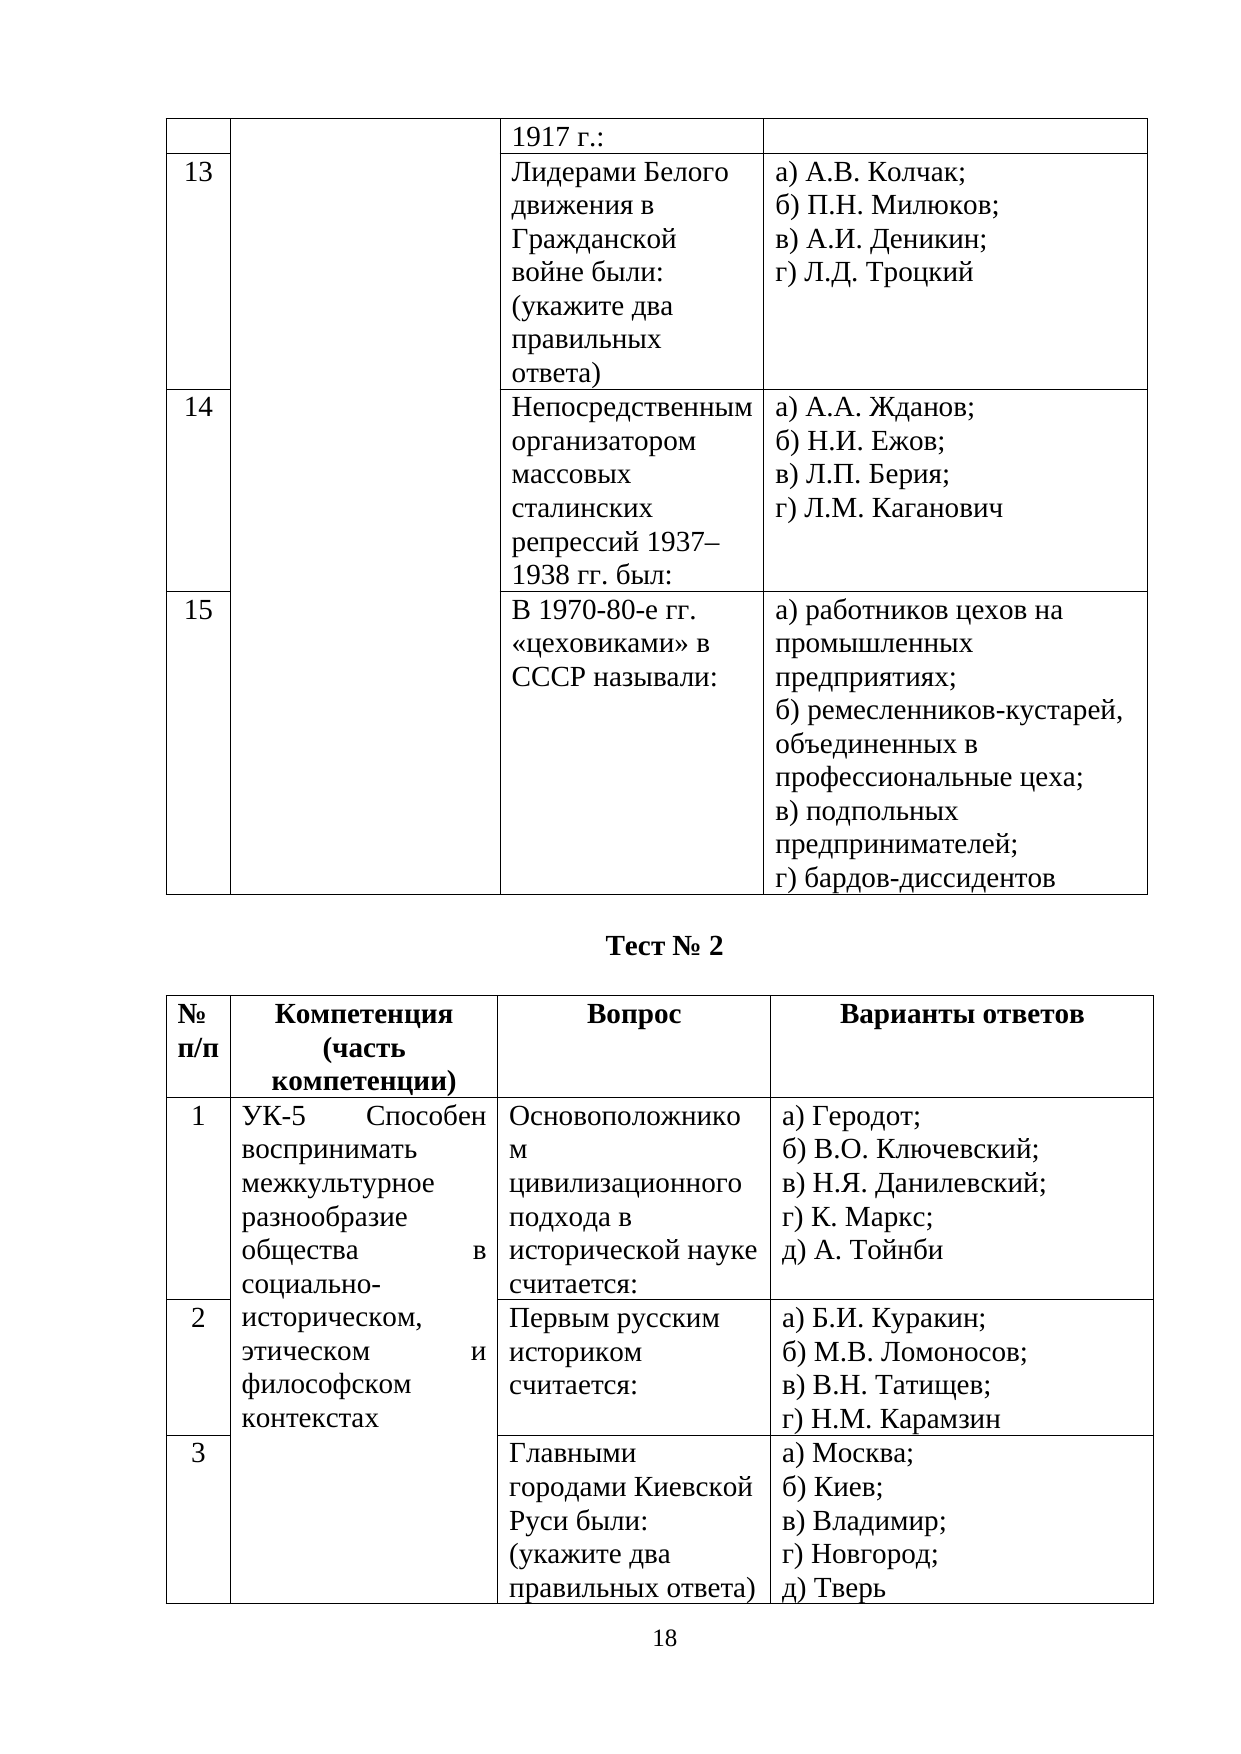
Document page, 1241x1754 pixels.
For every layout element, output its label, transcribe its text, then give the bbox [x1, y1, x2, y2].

table_cell а) работников цехов на промышленных предприятиях; б) ремесленников-кустарей, объединенных в профессиональные цеха; в) подпольных предпринимателей; г) бардов-диссидентов [764, 592, 1147, 894]
text Тест № 2 [177, 928, 1152, 962]
table_cell а) А.А. Жданов; б) Н.И. Ежов; в) Л.П. Берия; г) Л.М. Каганович [764, 390, 1147, 591]
table_header Компетенция (часть компетенции) [231, 996, 497, 1097]
table_cell Непосредственным организатором массовых сталинских репрессий 1937–1938 гг. был: [501, 390, 763, 591]
table_cell 13 [167, 154, 230, 388]
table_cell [501, 119, 763, 153]
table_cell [764, 119, 1147, 153]
table_header № п/п [167, 996, 230, 1097]
table_cell 14 [167, 390, 230, 591]
table_cell 12 [167, 119, 230, 153]
table_cell 15 [167, 592, 230, 894]
table_cell Основоположником цивилизационного подхода в исторической науке считается: [498, 1098, 770, 1299]
table_header Варианты ответов [771, 996, 1153, 1097]
table_cell а) Москва; б) Киев; в) Владимир; г) Новгород; д) Тверь [771, 1436, 1153, 1603]
table_cell Главными городами Киевской Руси были: (укажите два правильных ответа) [498, 1436, 770, 1603]
table_cell В 1970-80-е гг. «цеховиками» в СССР называли: [501, 592, 763, 894]
table_cell а) А.В. Колчак; б) П.Н. Милюков; в) А.И. Деникин; г) Л.Д. Троцкий [764, 154, 1147, 388]
table_cell 3 [167, 1436, 230, 1603]
table_cell УК-5 Способен воспринимать межкультурное разнообразие общества в социально-историческом, этическом и философском контекстах [231, 1098, 497, 1603]
table_cell 2 [167, 1300, 230, 1434]
table_cell а) Б.И. Куракин; б) М.В. Ломоносов; в) В.Н. Татищев; г) Н.М. Карамзин [771, 1300, 1153, 1434]
table_header Вопрос [498, 996, 770, 1097]
table_cell 1 [167, 1098, 230, 1299]
table_cell а) Геродот; б) В.О. Ключевский; в) Н.Я. Данилевский; г) К. Маркс; д) А. Тойнби [771, 1098, 1153, 1299]
table_cell Лидерами Белого движения в Гражданской войне были: (укажите два правильных ответа) [501, 154, 763, 388]
table_cell Первым русским историком считается: [498, 1300, 770, 1434]
